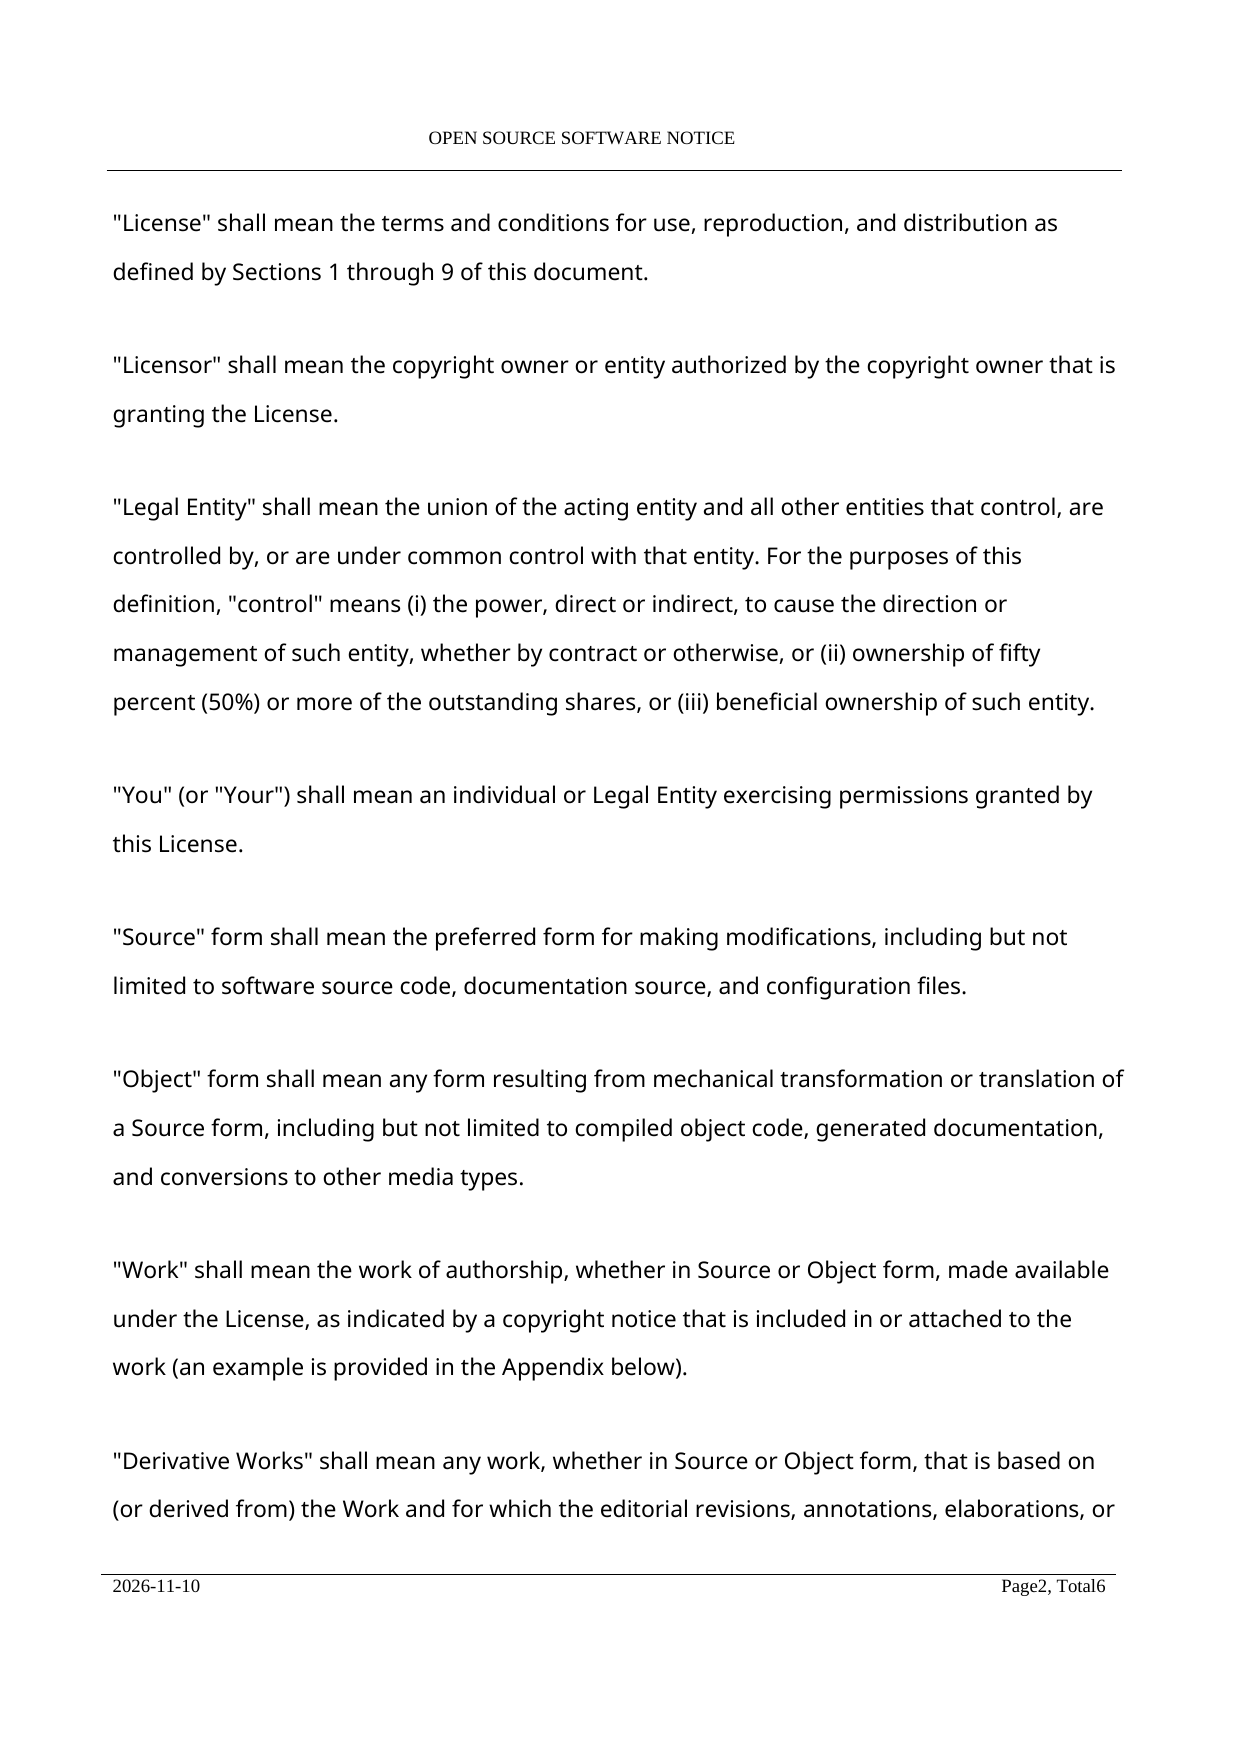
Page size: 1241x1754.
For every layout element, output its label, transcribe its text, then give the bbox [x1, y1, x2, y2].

text "License" shall mean the terms and conditions for use, reproduction, and distribution as defined by Sections 1 through 9 of this document. [112, 206, 1128, 288]
text "Work" shall mean the work of authorship, whether in Source or Object form, made available under the License, as indicated by a copyright notice that is included in or attached to the work (an example is provided in the Appendix below). [112, 1253, 1128, 1383]
text "Object" form shall mean any form resulting from mechanical transformation or translation of a Source form, including but not limited to compiled object code, generated documentation, and conversions to other media types. [112, 1062, 1128, 1192]
text "You" (or "Your") shall mean an individual or Legal Entity exercising permissions granted by this License. [112, 778, 1128, 860]
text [112, 1444, 1128, 1525]
text "Licensor" shall mean the copyright owner or entity authorized by the copyright owner that is granting the License. [112, 348, 1128, 429]
text "Legal Entity" shall mean the union of the acting entity and all other entities that control, are controlled by, or are under common control with that entity. For the purposes of this definition, "control" means (i) the power, direct or indirect, to cause the direction or management of such entity, whether by contract or otherwise, or (ii) ownership of fifty percent (50%) or more of the outstanding shares, or (iii) beneficial ownership of such entity. [112, 490, 1128, 718]
text "Source" form shall mean the preferred form for making modifications, including but not limited to software source code, documentation source, and configuration files. [112, 921, 1128, 1002]
